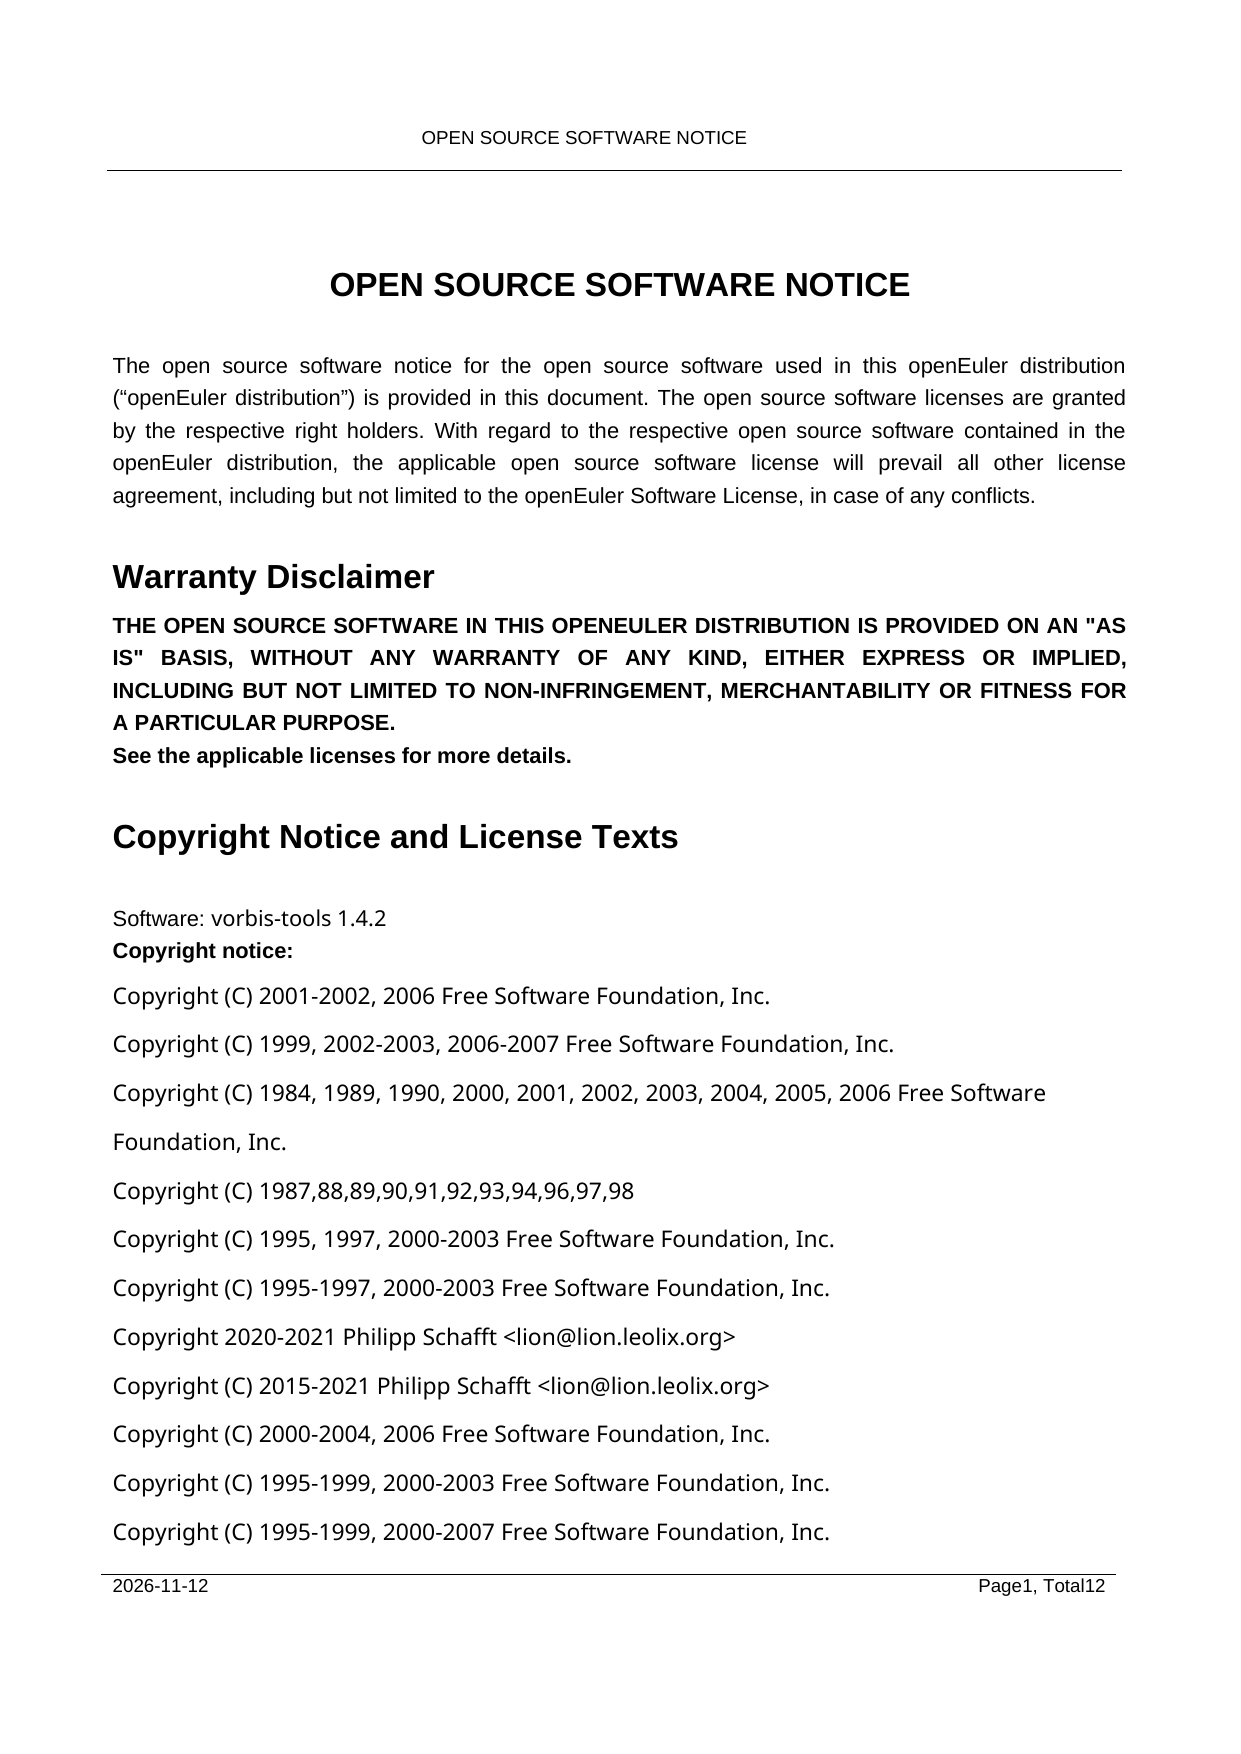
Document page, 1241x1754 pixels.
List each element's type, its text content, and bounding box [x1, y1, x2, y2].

text OPEN SOURCE SOFTWARE NOTICE [112, 251, 1128, 316]
text The open source software notice for the open source software used in this openEuler distribution (“openEuler distribution”) is provided in this document. The open source software licenses are granted by the respective right holders. With regard to the respective open source software contained in the openEuler distribution, the applicable open source software license will prevail all other license agreement, including but not limited to the openEuler Software License, in case of any conflicts. [112, 349, 1128, 511]
text THE OPEN SOURCE SOFTWARE IN THIS OPENEULER DISTRIBUTION IS PROVIDED ON AN "AS IS" BASIS, WITHOUT ANY WARRANTY OF ANY KIND, EITHER EXPRESS OR IMPLIED, INCLUDING BUT NOT LIMITED TO NON-INFRINGEMENT, MERCHANTABILITY OR FITNESS FOR A PARTICULAR PURPOSE. See the applicable licenses for more details. [112, 609, 1128, 771]
text Software: vorbis-tools 1.4.2 [112, 901, 1128, 934]
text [112, 979, 1128, 1548]
text Copyright Notice and License Texts [112, 804, 1128, 869]
text Warranty Disclaimer [112, 544, 1128, 609]
text Copyright notice: [112, 934, 1128, 966]
